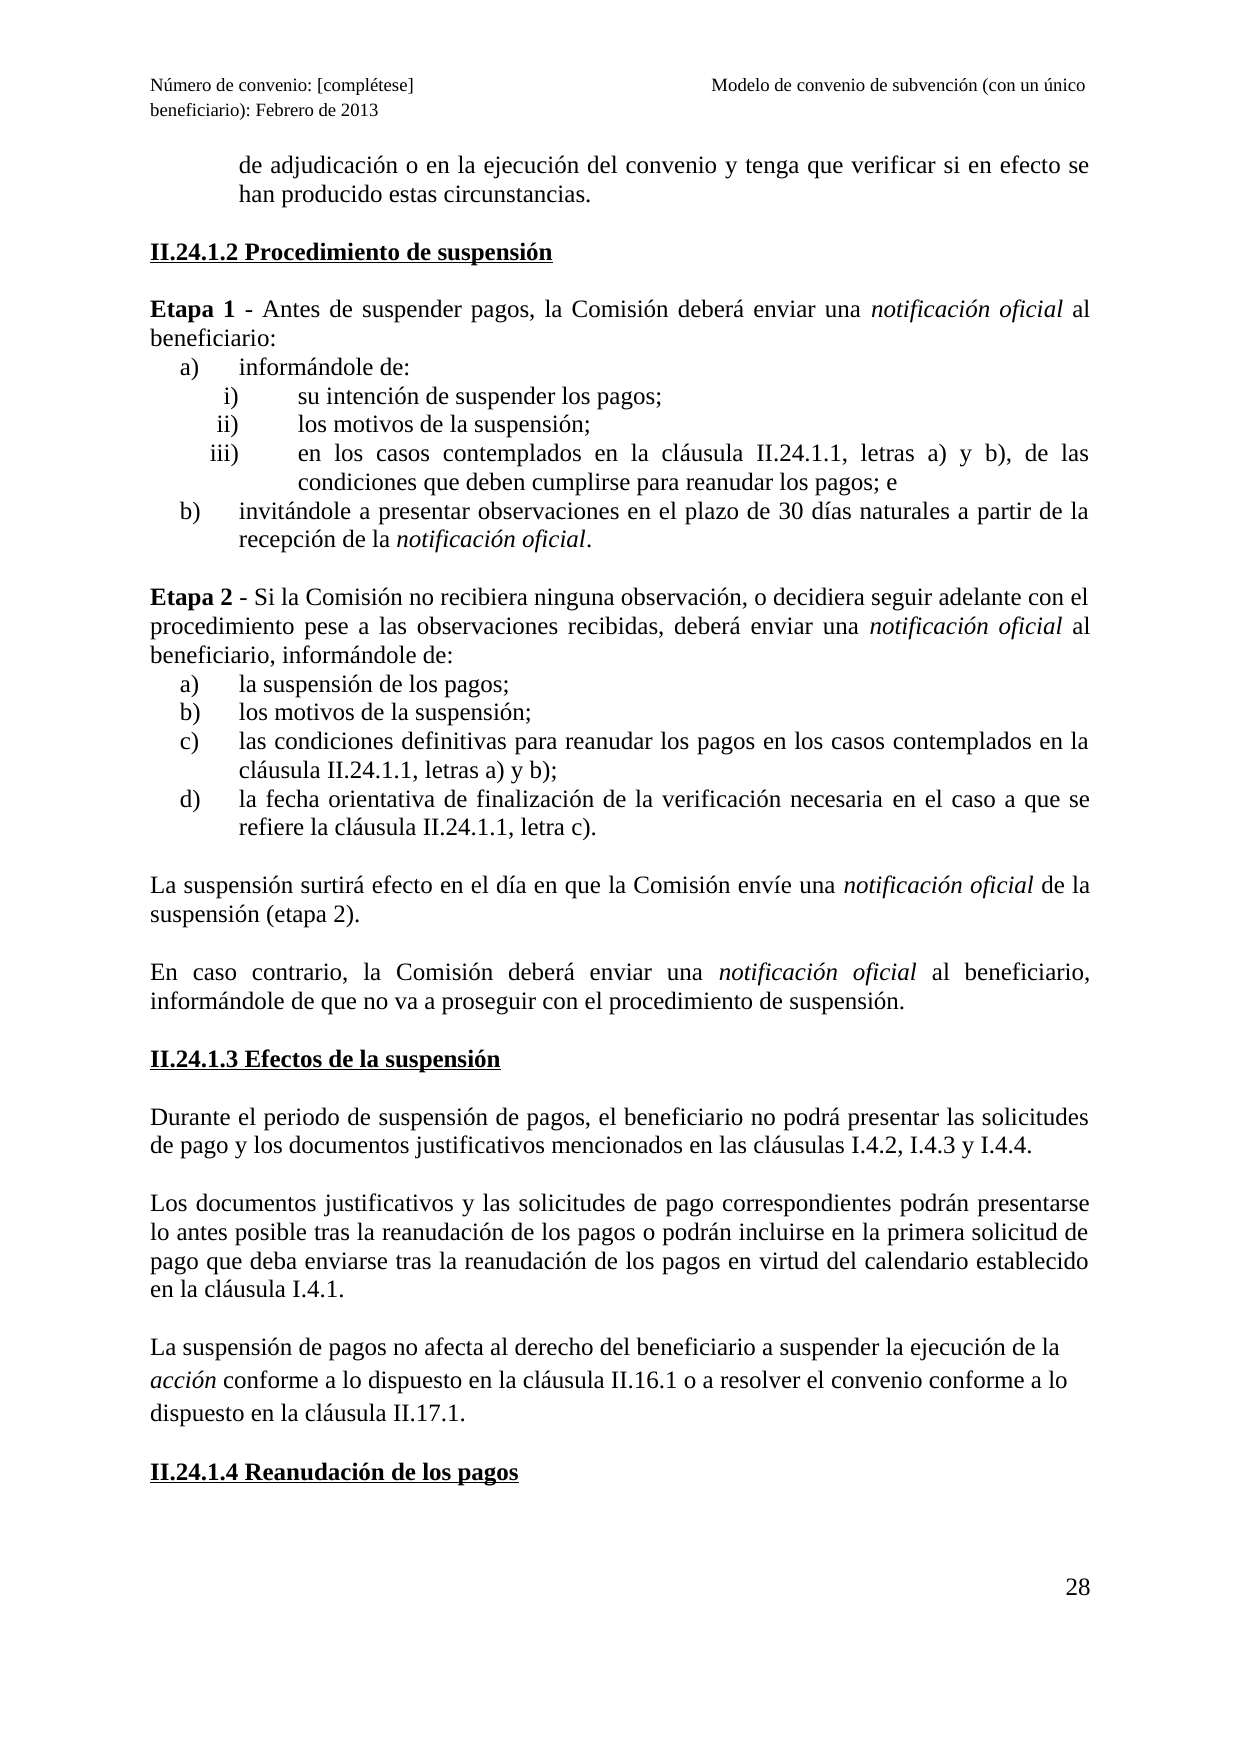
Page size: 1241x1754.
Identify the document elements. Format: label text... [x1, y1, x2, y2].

text Los documentos justificativos y las solicitudes de pago correspondientes podrán presentarse lo antes posible tras la reanudación de los pagos o podrán incluirse en la primera solicitud de pago que deba enviarse tras la reanudación de los pagos en virtud del calendario establecido en la cláusula I.4.1. [150, 1188, 1090, 1303]
text Etapa 2 - Si la Comisión no recibiera ninguna observación, o decidiera seguir adelante con el procedimiento pese a las observaciones recibidas, deberá enviar una notificación oficial al beneficiario, informándole de: [150, 582, 1090, 669]
text La suspensión de pagos no afecta al derecho del beneficiario a suspender la ejecución de la acción conforme a lo dispuesto en la cláusula II.16.1 o a resolver el convenio conforme a lo dispuesto en la cláusula II.17.1. [150, 1332, 1090, 1427]
text Durante el periodo de suspensión de pagos, el beneficiario no podrá presentar las solicitudes de pago y los documentos justificativos mencionados en las cláusulas I.4.2, I.4.3 y I.4.4. [150, 1102, 1090, 1159]
list la suspensión de los pagos; [179, 669, 1090, 697]
list invitándole a presentar observaciones en el plazo de 30 días naturales a partir de la recepción de la notificación oficial. [179, 496, 1090, 553]
subtitle II.24.1.4 Reanudación de los pagos [150, 1457, 1090, 1485]
list su intención de suspender los pagos; [239, 381, 1090, 409]
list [179, 150, 1090, 207]
subtitle II.24.1.3 Efectos de la suspensión [150, 1044, 1090, 1072]
list la fecha orientativa de finalización de la verificación necesaria en el caso a que se refiere la cláusula II.24.1.1, letra c). [179, 784, 1090, 841]
list los motivos de la suspensión; [239, 409, 1090, 438]
subtitle II.24.1.2 Procedimiento de suspensión [150, 237, 1090, 265]
text Etapa 1 - Antes de suspender pagos, la Comisión deberá enviar una notificación oficial al beneficiario: [150, 294, 1090, 352]
text En caso contrario, la Comisión deberá enviar una notificación oficial al beneficiario, informándole de que no va a proseguir con el procedimiento de suspensión. [150, 957, 1090, 1014]
list los motivos de la suspensión; [179, 697, 1090, 726]
list en los casos contemplados en la cláusula II.24.1.1, letras a) y b), de las condiciones que deben cumplirse para reanudar los pagos; e [239, 438, 1090, 496]
list las condiciones definitivas para reanudar los pagos en los casos contemplados en la cláusula II.24.1.1, letras a) y b); [179, 726, 1090, 784]
list informándole de: [179, 352, 1090, 381]
text La suspensión surtirá efecto en el día en que la Comisión envíe una notificación oficial de la suspensión (etapa 2). [150, 870, 1090, 928]
